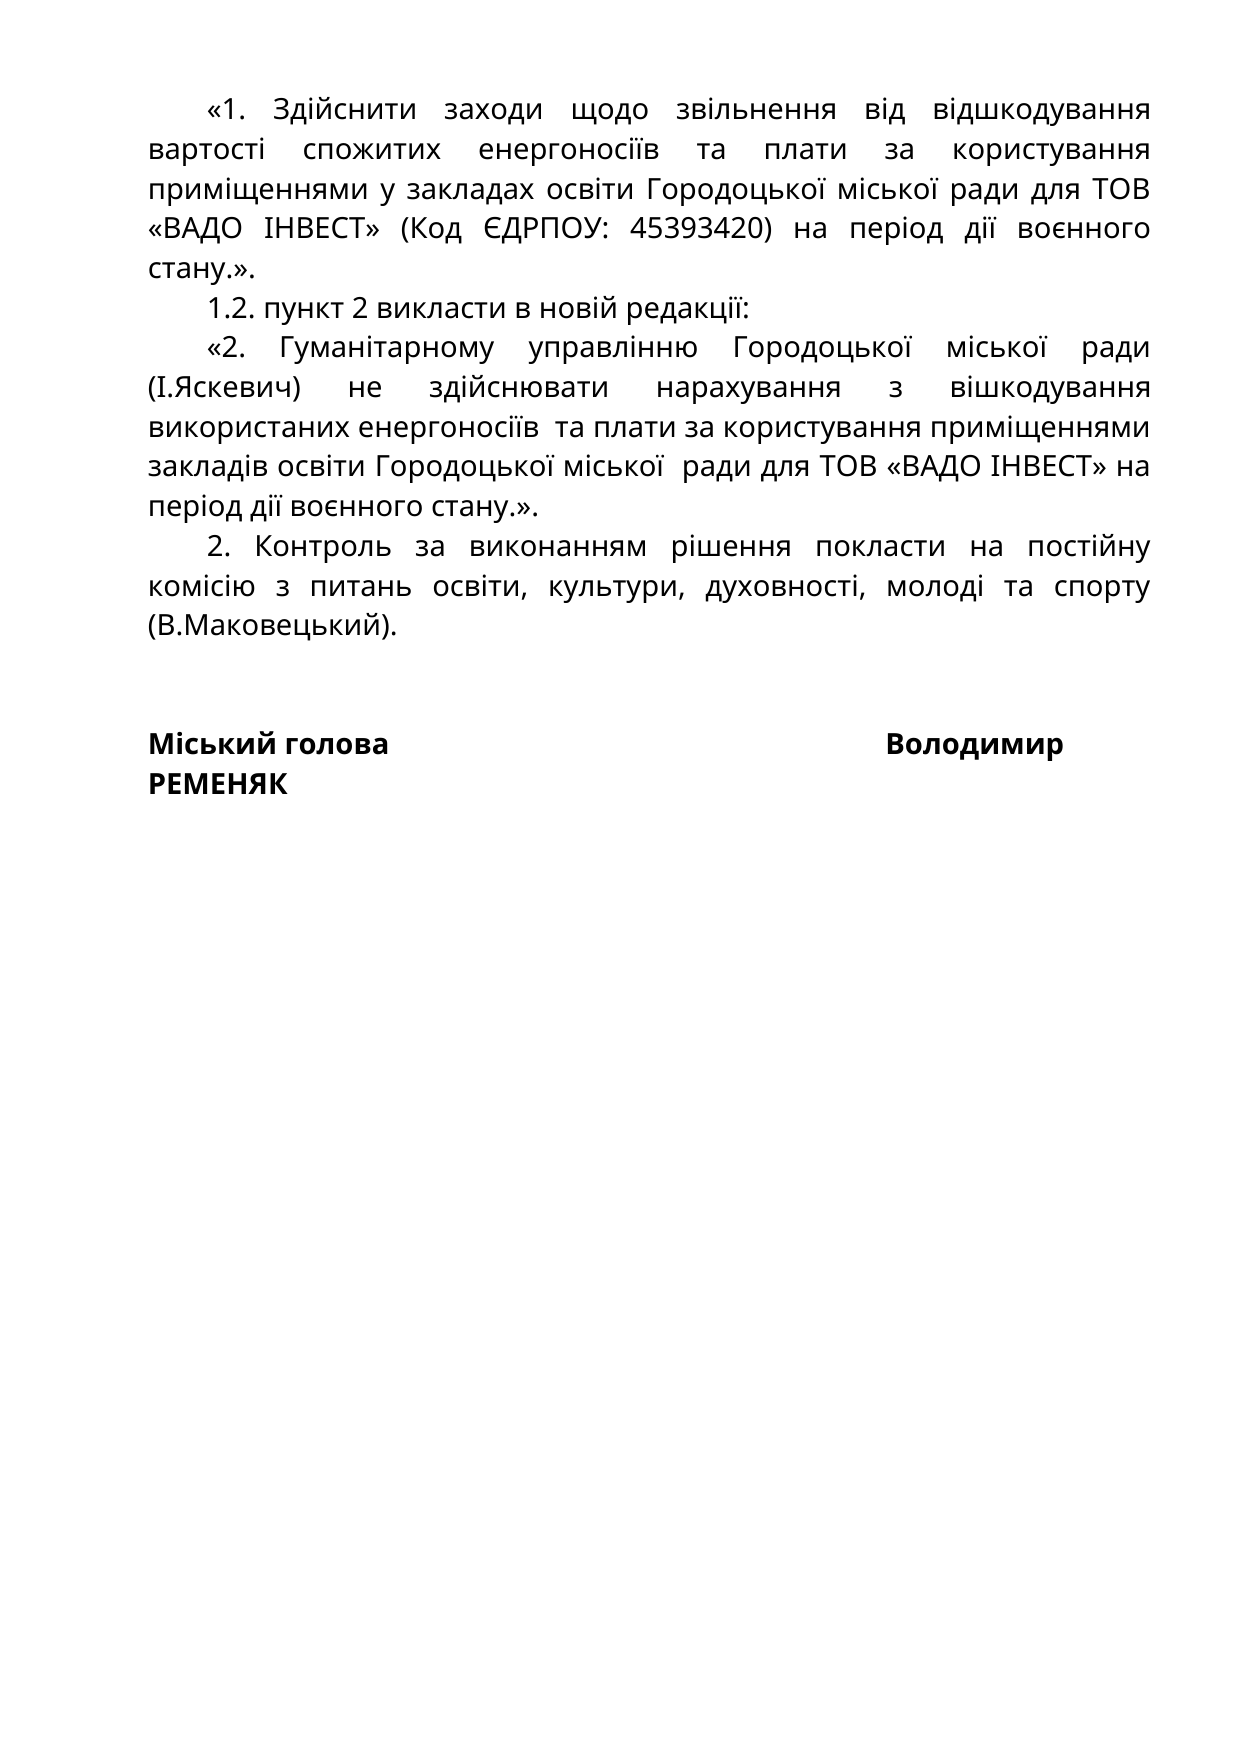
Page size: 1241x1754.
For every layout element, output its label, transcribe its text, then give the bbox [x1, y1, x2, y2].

text Міський голова Володимир РЕМЕНЯК [148, 723, 1152, 803]
text «2. Гуманітарному управлінню Городоцької міської ради (І.Яскевич) не здійснювати нарахування з вішкодування використаних енергоносіїв та плати за користування приміщеннями закладів освіти Городоцької міської ради для ТОВ «ВАДО ІНВЕСТ» на період дії воєнного стану.». [148, 327, 1152, 525]
text 2. Контроль за виконанням рішення покласти на постійну комісію з питань освіти, культури, духовності, молоді та спорту (В.Маковецький). [148, 525, 1152, 644]
text «1. Здійснити заходи щодо звільнення від відшкодування вартості спожитих енергоносіїв та плати за користування приміщеннями у закладах освіти Городоцької міської ради для ТОВ «ВАДО ІНВЕСТ» (Код ЄДРПОУ: 45393420) на період дії воєнного стану.». [148, 88, 1152, 287]
text 1.2. пункт 2 викласти в новій редакції: [148, 287, 1152, 327]
